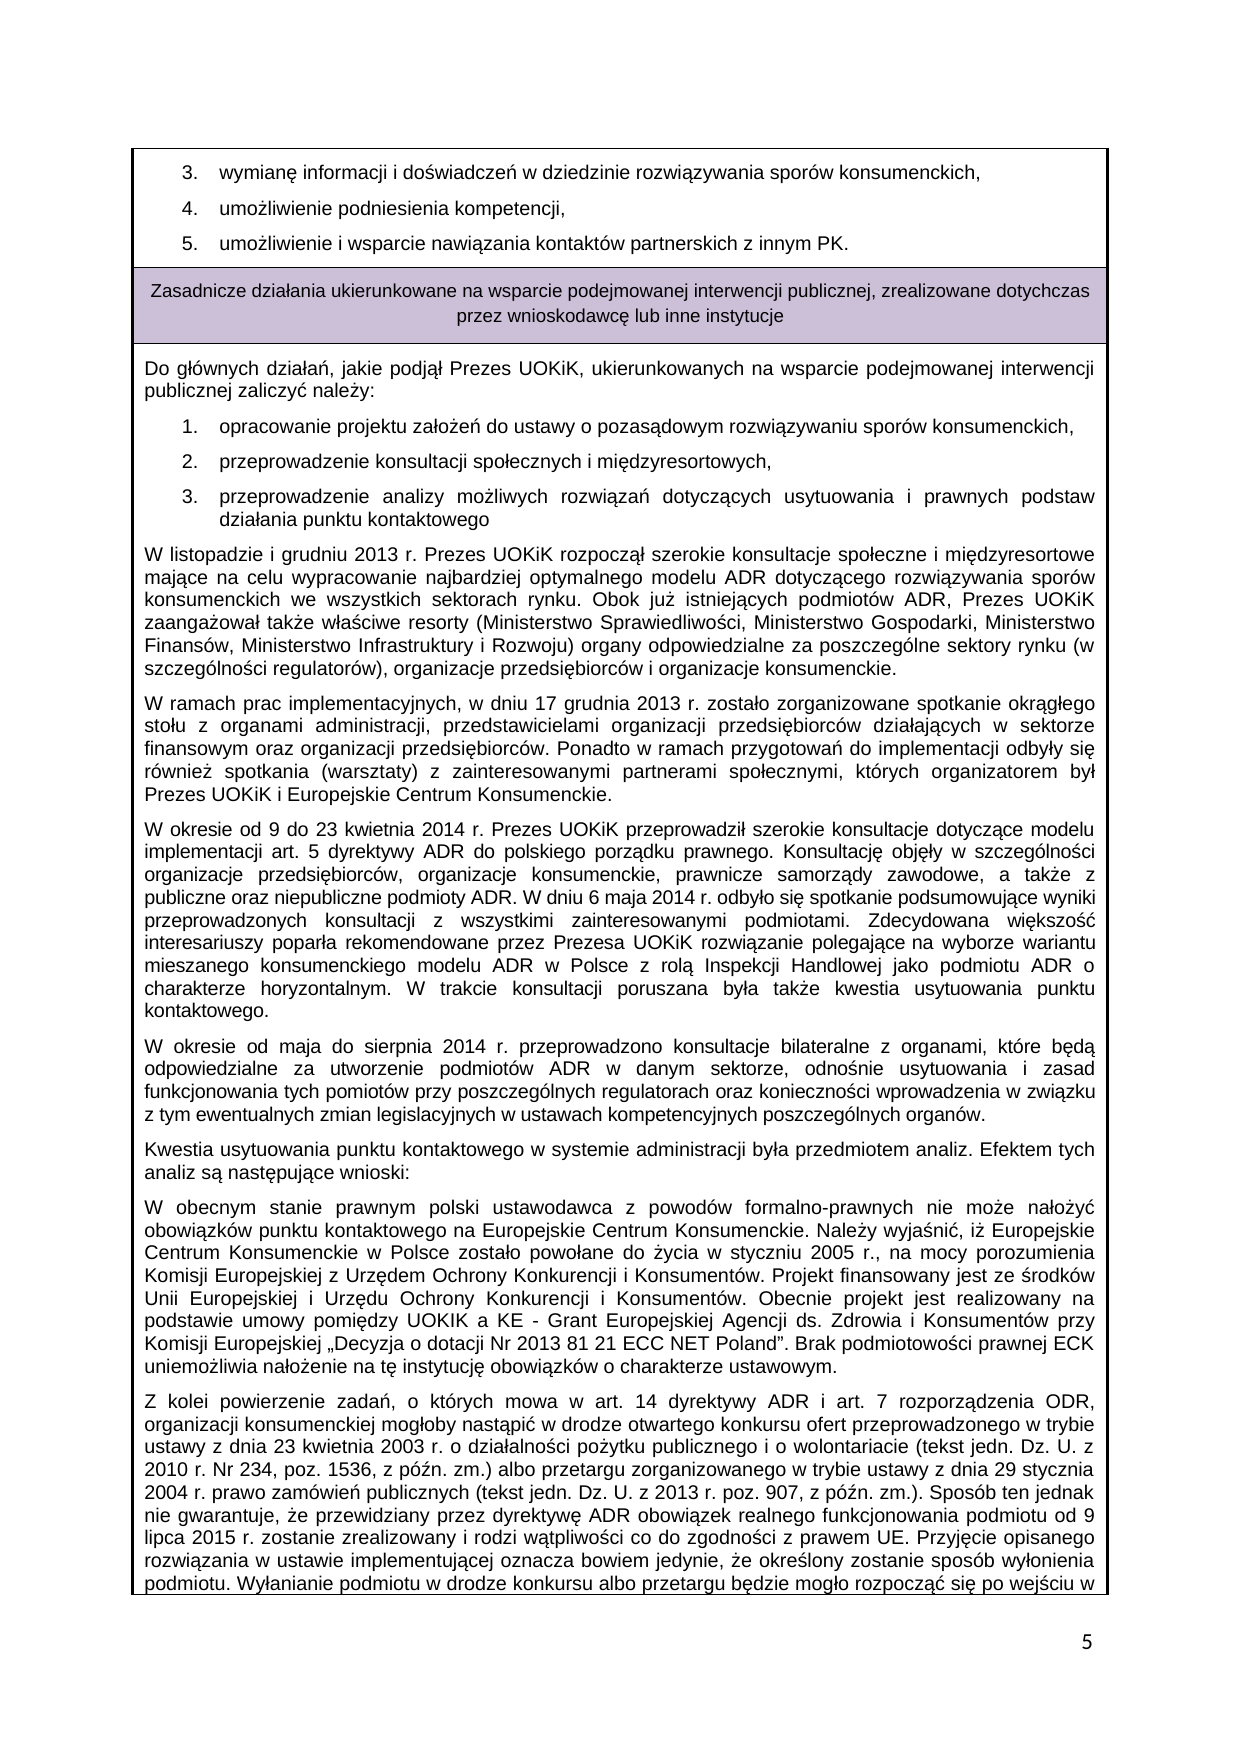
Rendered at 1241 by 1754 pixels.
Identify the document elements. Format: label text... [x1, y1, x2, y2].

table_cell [134, 344, 1106, 1594]
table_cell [134, 149, 1106, 267]
table_cell Zasadnicze działania ukierunkowane na wsparcie podejmowanej interwencji publicznej, zrealizowane dotychczas przez wnioskodawcę lub inne instytucje [134, 268, 1106, 343]
